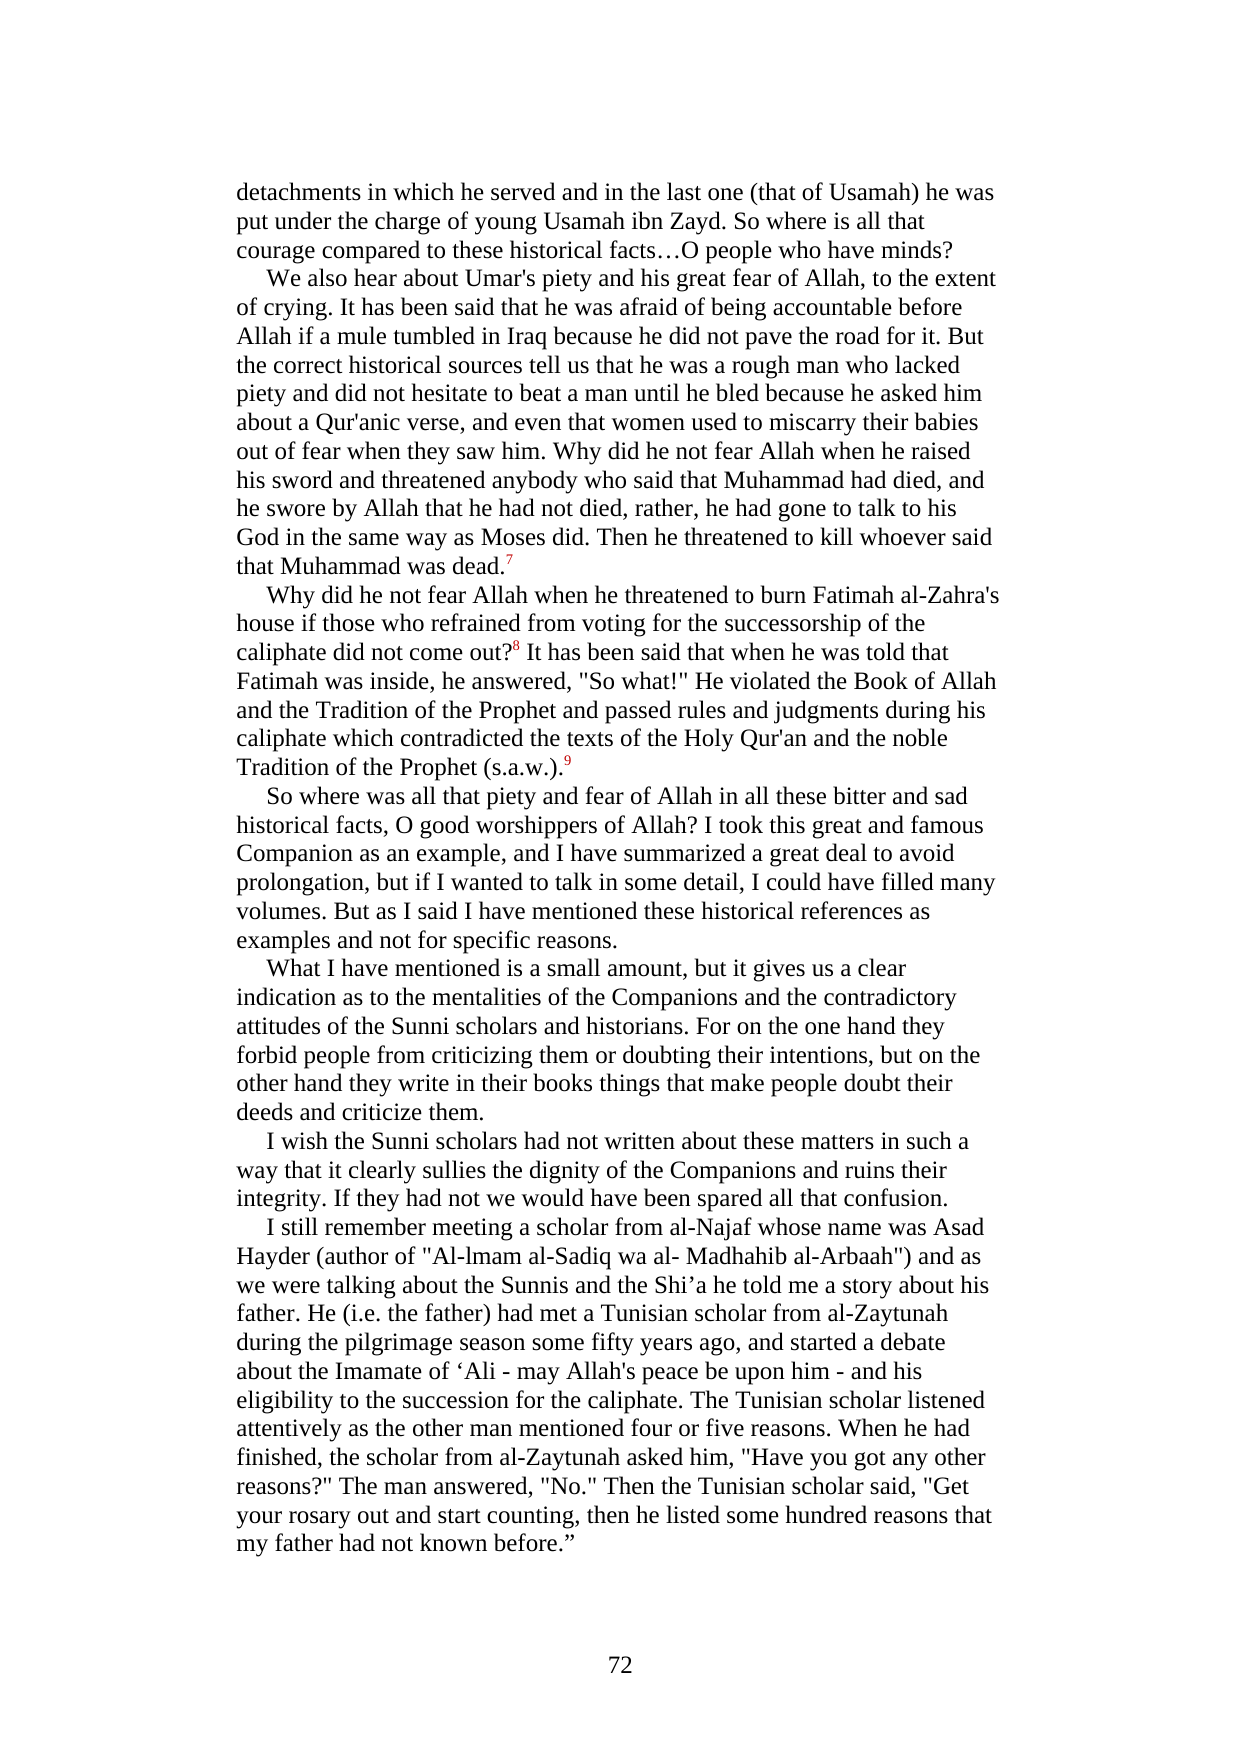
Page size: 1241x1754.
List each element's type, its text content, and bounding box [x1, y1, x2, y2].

text What I have mentioned is a small amount, but it gives us a clear indication as to the mentalities of the Companions and the contradictory attitudes of the Sunni scholars and historians. For on the one hand they forbid people from criticizing them or doubting their intentions, but on the other hand they write in their books things that make people doubt their deeds and criticize them. [236, 953, 1004, 1126]
text I still remember meeting a scholar from al-Najaf whose name was Asad Hayder (author of "Al-lmam al-Sadiq wa al- Madhahib al-Arbaah") and as we were talking about the Sunnis and the Shi’a he told me a story about his father. He (i.e. the father) had met a Tunisian scholar from al-Zaytunah during the pilgrimage season some fifty years ago, and started a debate about the Imamate of ‘Ali - may Allah's peace be upon him - and his eligibility to the succession for the caliphate. The Tunisian scholar listened attentively as the other man mentioned four or five reasons. When he had finished, the scholar from al-Zaytunah asked him, "Have you got any other reasons?" The man answered, "No." Then the Tunisian scholar said, "Get your rosary out and start counting, then he listed some hundred reasons that my father had not known before.” [236, 1212, 1004, 1557]
text So where was all that piety and fear of Allah in all these bitter and sad historical facts, O good worshippers of Allah? I took this great and famous Companion as an example, and I have summarized a great deal to avoid prolongation, but if I wanted to talk in some detail, I could have filled many volumes. But as I said I have mentioned these historical references as examples and not for specific reasons. [236, 781, 1004, 953]
text We also hear about Umar's piety and his great fear of Allah, to the extent of crying. It has been said that he was afraid of being accountable before Allah if a mule tumbled in Iraq because he did not pave the road for it. But the correct historical sources tell us that he was a rough man who lacked piety and did not hesitate to beat a man until he bled because he asked him about a Qur'anic verse, and even that women used to miscarry their babies out of fear when they saw him. Why did he not fear Allah when he raised his sword and threatened anybody who said that Muhammad had died, and he swore by Allah that he had not died, rather, he had gone to talk to his God in the same way as Moses did. Then he threatened to kill whoever said that Muhammad was dead.7 [236, 263, 1004, 580]
text I wish the Sunni scholars had not written about these matters in such a way that it clearly sullies the dignity of the Companions and ruins their integrity. If they had not we would have been spared all that confusion. [236, 1126, 1004, 1212]
text Why did he not fear Allah when he threatened to burn Fatimah al-Zahra's house if those who refrained from voting for the successorship of the caliphate did not come out?8 It has been said that when he was told that Fatimah was inside, he answered, "So what!" He violated the Book of Allah and the Tradition of the Prophet and passed rules and judgments during his caliphate which contradicted the texts of the Holy Qur'an and the noble Tradition of the Prophet (s.a.w.).9 [236, 580, 1004, 781]
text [236, 177, 1004, 263]
